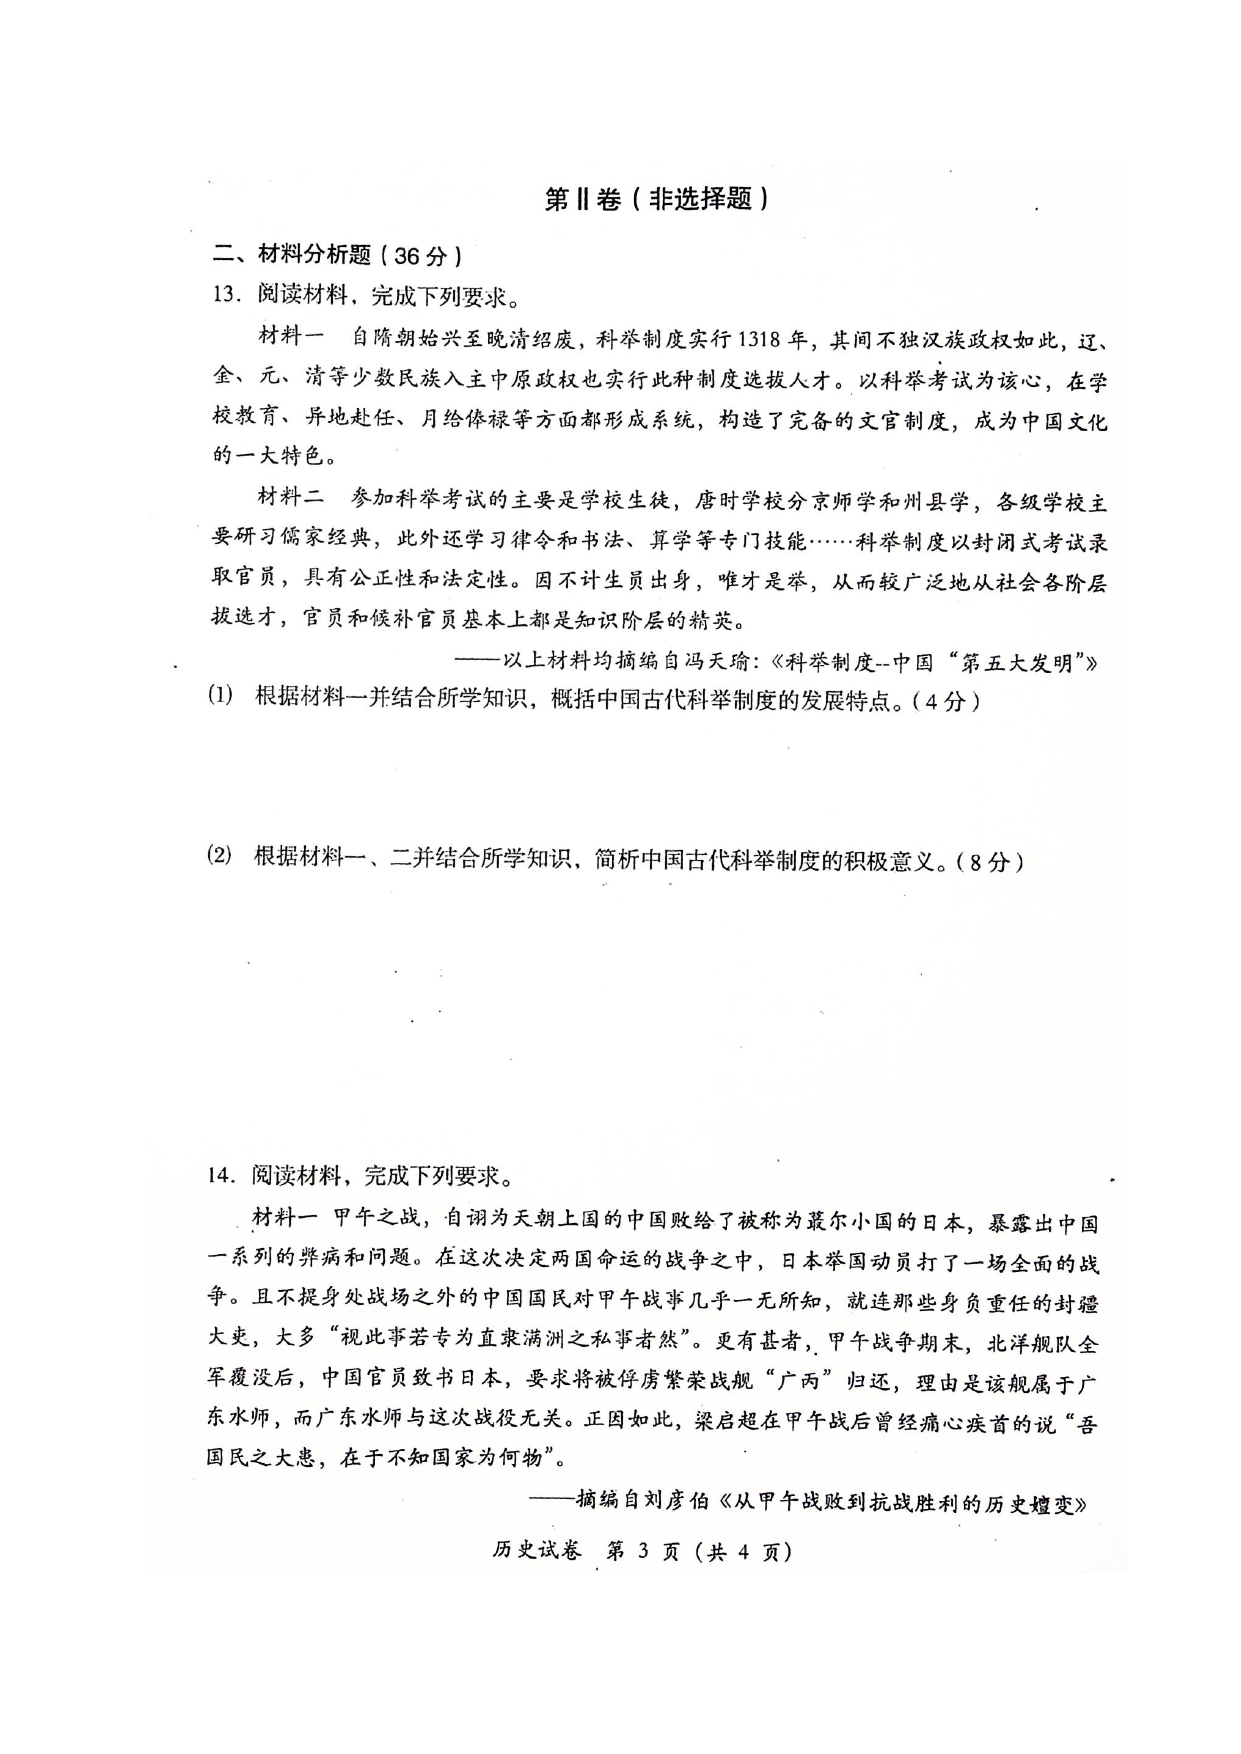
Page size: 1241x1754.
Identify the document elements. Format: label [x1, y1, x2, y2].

picture [147, 162, 1127, 1574]
